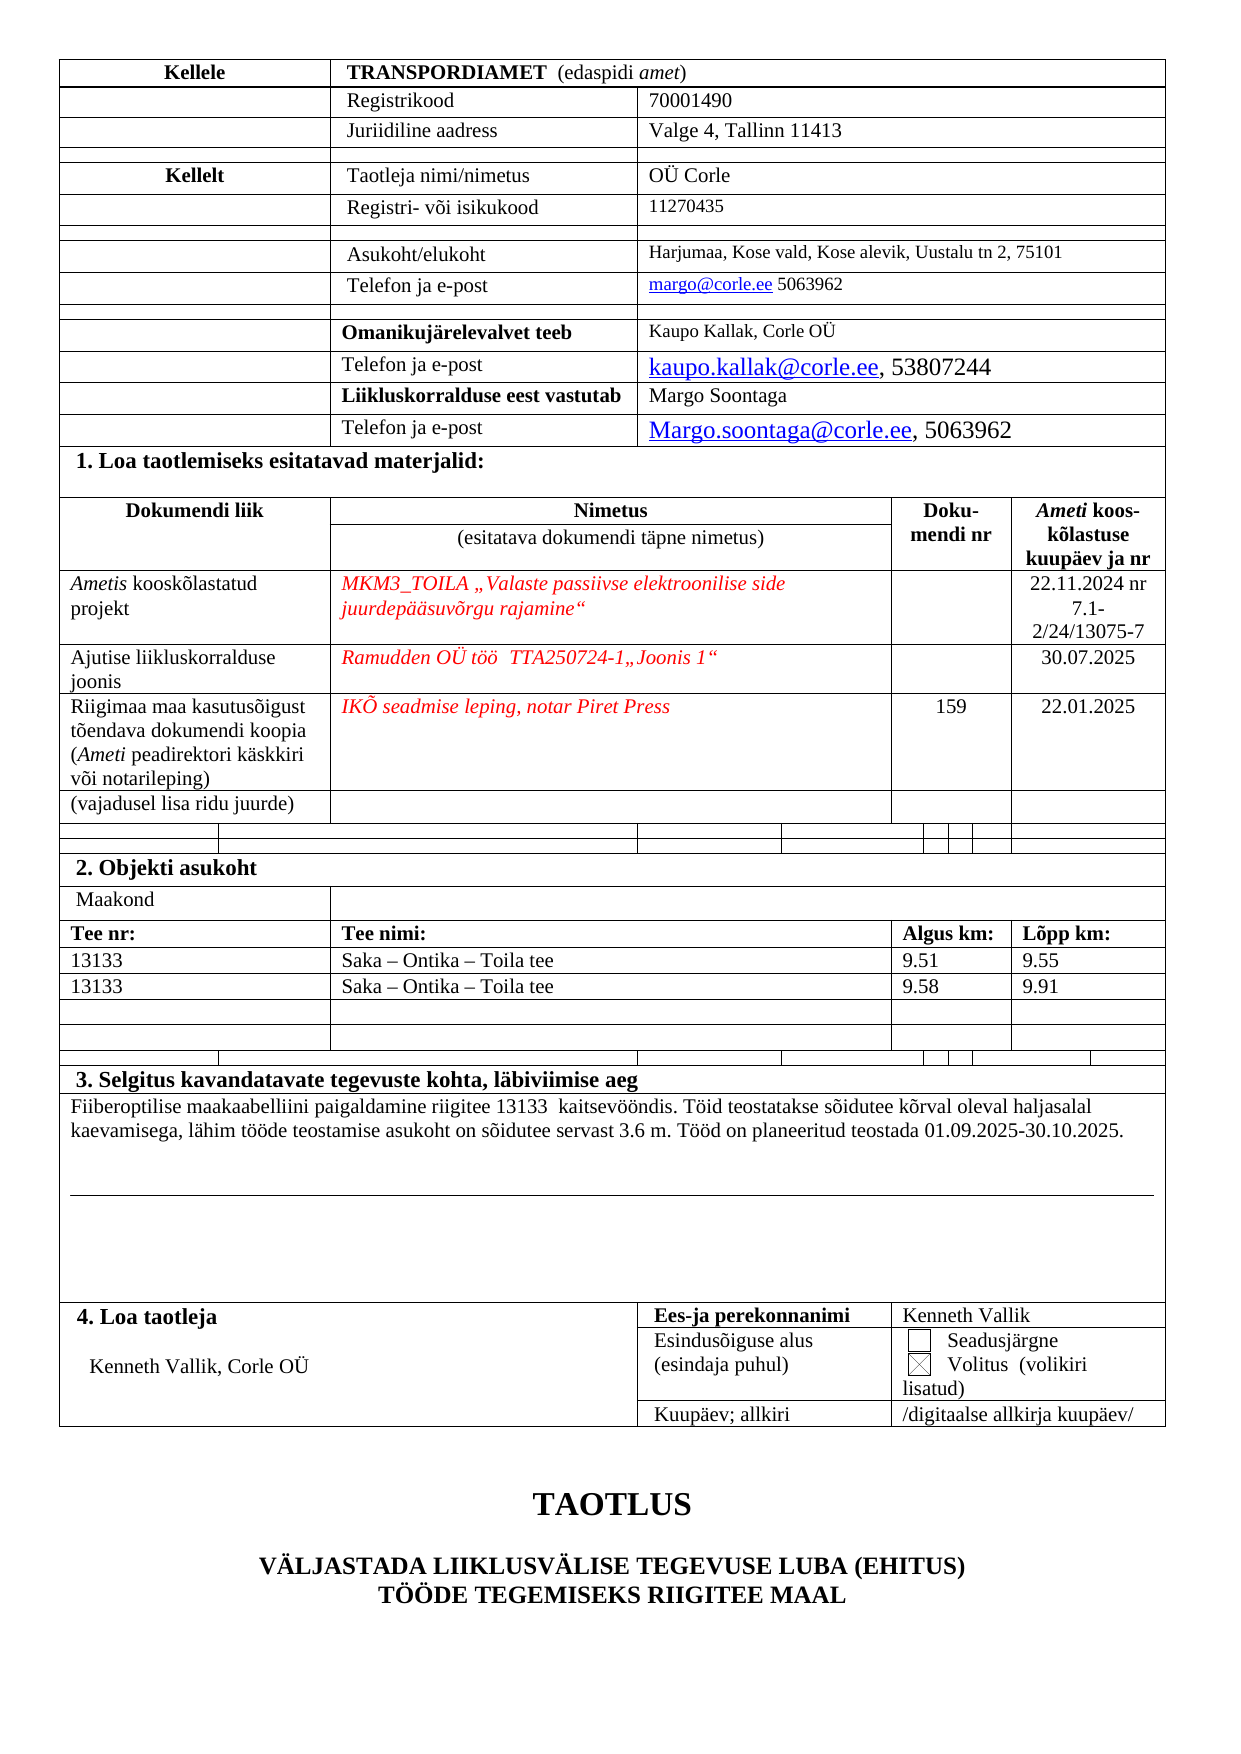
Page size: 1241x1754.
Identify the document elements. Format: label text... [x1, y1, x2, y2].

table_cell [60, 839, 218, 853]
table_cell 3. Selgitus kavandatavate tegevuste kohta, läbiviimise aeg [60, 1066, 1165, 1093]
table_cell [60, 383, 330, 414]
text TAOTLUS [59, 1484, 1165, 1522]
table_cell [638, 305, 1165, 319]
table_cell Saka – Ontika – Toila tee [331, 974, 891, 998]
table_cell [638, 824, 781, 838]
table_cell OÜ Corle [638, 163, 1165, 193]
table_cell Dokumendi liik [60, 498, 330, 570]
table_cell Esindusõiguse alus (esindaja puhul) [638, 1328, 891, 1400]
table_cell [331, 791, 891, 823]
table_cell 11270435 [638, 195, 1165, 225]
table_cell [949, 824, 972, 838]
table_cell [331, 1025, 891, 1050]
table_cell [60, 1025, 330, 1050]
table_cell [219, 1051, 637, 1065]
table_cell 2. Objekti asukoht [60, 854, 1165, 886]
table_cell [638, 148, 1165, 162]
table_cell [1012, 1025, 1165, 1050]
table_cell Tee nimi: [331, 921, 891, 947]
table_cell [638, 1051, 781, 1065]
table_cell [638, 226, 1165, 240]
table_cell [60, 320, 330, 351]
table_cell [973, 839, 1011, 853]
table_cell [782, 1051, 923, 1065]
table_cell Ameti kooskõlastuse kuupäev ja nr [1012, 498, 1165, 570]
table_cell Registri- või isikukood [331, 195, 637, 225]
table_cell [638, 839, 781, 853]
table_cell [60, 195, 330, 225]
table_cell Telefon ja e-post [331, 415, 637, 446]
table_cell 9.58 [892, 974, 1011, 998]
table_cell [219, 839, 637, 853]
table_cell 9.91 [1012, 974, 1165, 998]
table_cell [60, 241, 330, 272]
table_cell Taotleja nimi/nimetus [331, 163, 637, 193]
table_cell 70001490 [638, 88, 1165, 117]
table_cell [1012, 824, 1165, 838]
table_cell 9.55 [1012, 948, 1165, 973]
table_cell 22.11.2024 nr 7.1-2/24/13075-7 [1012, 571, 1165, 643]
table_cell [60, 352, 330, 382]
table_cell [60, 273, 330, 304]
table_cell MKM3_TOILA „Valaste passiivse elektroonilise side juurdepääsuvõrgu rajamine“ [331, 571, 891, 643]
table_cell Tee nr: [60, 921, 330, 947]
table_cell Kuupäev; allkiri [638, 1401, 891, 1426]
table_cell IKÕ seadmise leping, notar Piret Press [331, 694, 891, 790]
table_cell [60, 1000, 330, 1024]
table_cell [60, 148, 330, 162]
table_cell [924, 824, 948, 838]
table_cell Lõpp km: [1012, 921, 1165, 947]
table_cell margo@corle.ee 5063962 [638, 273, 1165, 304]
table_header TRANSPORDIAMET (edaspidi amet) [331, 60, 1165, 86]
table_cell 30.07.2025 [1012, 645, 1165, 693]
table_cell /digitaalse allkirja kuupäev/ [892, 1401, 1165, 1426]
table_cell Registrikood [331, 88, 637, 117]
text VÄLJASTADA LIIKLUSVÄLISE TEGEVUSE LUBA (EHITUS) [59, 1551, 1165, 1580]
table_cell [949, 1051, 972, 1065]
table_cell [331, 887, 1165, 920]
table_cell 159 [892, 694, 1011, 790]
table_cell Algus km: [892, 921, 1011, 947]
table_cell [782, 824, 923, 838]
table_cell [60, 305, 330, 319]
table_cell [924, 839, 948, 853]
table_cell 1. Loa taotlemiseks esitatavad materjalid: [60, 447, 1165, 497]
text TÖÖDE TEGEMISEKS RIIGITEE MAAL [59, 1580, 1165, 1609]
table_cell Valge 4, Tallinn 11413 [638, 118, 1165, 147]
table_cell [1012, 791, 1165, 823]
table_cell [892, 1000, 1011, 1024]
table_cell Juriidiline aadress [331, 118, 637, 147]
table_cell Margo Soontaga [638, 383, 1165, 414]
table_cell [949, 839, 972, 853]
table_cell [219, 824, 637, 838]
table_cell Omanikujärelevalvet teeb [331, 320, 637, 351]
table_cell [892, 645, 1011, 693]
table_cell [1012, 839, 1165, 853]
table_cell kaupo.kallak@corle.ee, 53807244 [638, 352, 1165, 382]
table_cell Telefon ja e-post [331, 352, 637, 382]
table_cell 13133 [60, 948, 330, 973]
table_cell [60, 88, 330, 117]
table_cell Taotluse esitamise aadress [331, 148, 637, 162]
table_cell Ametis kooskõlastatud projekt [60, 571, 330, 643]
table_cell [60, 1051, 218, 1065]
table_cell [892, 1025, 1011, 1050]
table_cell [331, 1000, 891, 1024]
table_cell [892, 571, 1011, 643]
table_cell Dokumendi nr [892, 498, 1011, 570]
table_cell Kenneth Vallik [892, 1303, 1165, 1327]
table_cell [1012, 1000, 1165, 1024]
table_cell Nimetus [331, 498, 891, 524]
table_cell (esitatava dokumendi täpne nimetus) [331, 525, 891, 570]
table_cell Saka – Ontika – Toila tee [331, 948, 891, 973]
table_cell [782, 839, 923, 853]
table_cell Kellelt [60, 163, 330, 193]
table_cell Ajutise liikluskorralduse joonis [60, 645, 330, 693]
table_cell [973, 1051, 1090, 1065]
table_cell Ramudden OÜ töö TTA250724-1„Joonis 1“ [331, 645, 891, 693]
table_cell [60, 226, 330, 240]
table_cell 9.51 [892, 948, 1011, 973]
table_cell 22.01.2025 [1012, 694, 1165, 790]
table_cell 13133 [60, 974, 330, 998]
table_cell [973, 824, 1011, 838]
table_cell Liikluskorralduse eest vastutab [331, 383, 637, 414]
table_cell Ees-ja perekonnanimi [638, 1303, 891, 1327]
table_cell 4. Loa taotleja Kenneth Vallik, Corle OÜ [60, 1303, 637, 1426]
table_cell [924, 1051, 948, 1065]
table_cell E-post [331, 305, 637, 319]
table_cell Asukoht/elukoht [331, 241, 637, 272]
table_header Kellele [60, 60, 330, 86]
table_cell Telefon ja e-post [331, 273, 637, 304]
table_cell Kaupo Kallak, Corle OÜ [638, 320, 1165, 351]
table_cell [60, 415, 330, 446]
table_cell Maakond [60, 887, 330, 920]
table_cell Seadusjärgne Volitus (volikiri lisatud) [892, 1328, 1165, 1400]
table_cell Juriidiline aadress või elukoht [331, 226, 637, 240]
table_cell Margo.soontaga@corle.ee, 5063962 [638, 415, 1165, 446]
table_cell [892, 791, 1011, 823]
table_cell [1091, 1051, 1165, 1065]
table_cell [60, 824, 218, 838]
table_cell [60, 118, 330, 147]
table_cell (vajadusel lisa ridu juurde) [60, 791, 330, 823]
table_cell Riigimaa maa kasutusõigust tõendava dokumendi koopia (Ameti peadirektori käskkiri või notarileping) [60, 694, 330, 790]
table_cell Fiiberoptilise maakaabelliini paigaldamine riigitee 13133 kaitsevööndis. Töid teostatakse sõidutee kõrval oleval haljasalal kaevamisega, lähim tööde teostamise asukoht on sõidutee servast 3.6 m. Tööd on planeeritud teostada 01.09.2025-30.10.2025. [60, 1094, 1165, 1302]
table_cell Harjumaa, Kose vald, Kose alevik, Uustalu tn 2, 75101 [638, 241, 1165, 272]
